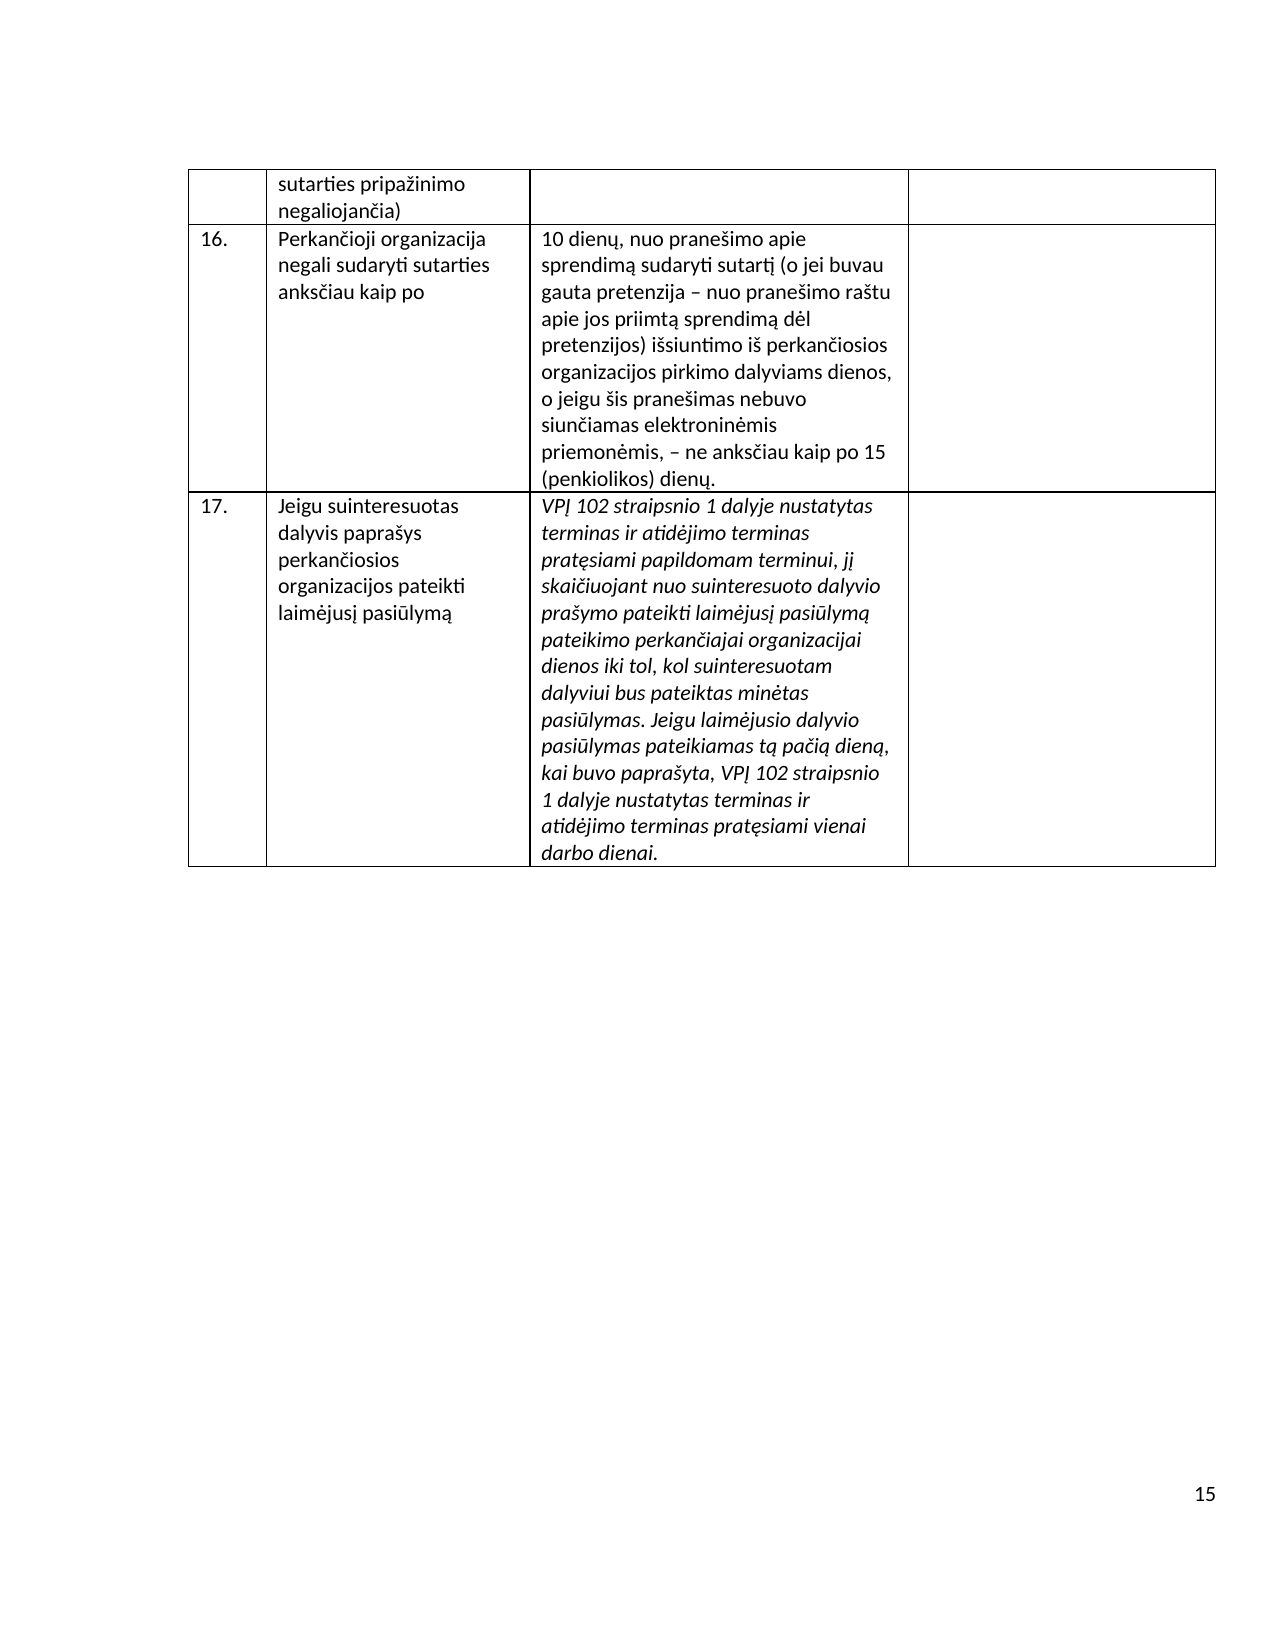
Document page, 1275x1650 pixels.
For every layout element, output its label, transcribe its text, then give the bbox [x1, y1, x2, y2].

table_cell VPĮ 102 straipsnio 1 dalyje nustatytas terminas ir atidėjimo terminas pratęsiami papildomam terminui, jį skaičiuojant nuo suinteresuoto dalyvio prašymo pateikti laimėjusį pasiūlymą pateikimo perkančiajai organizacijai dienos iki tol, kol suinteresuotam dalyviui bus pateiktas minėtas pasiūlymas. Jeigu laimėjusio dalyvio pasiūlymas pateikiamas tą pačią dieną, kai buvo paprašyta, VPĮ 102 straipsnio 1 dalyje nustatytas terminas ir atidėjimo terminas pratęsiami vienai darbo dienai. [531, 493, 908, 866]
table_cell [189, 493, 266, 866]
table_cell [909, 493, 1215, 866]
table_cell 10 dienų, nuo pranešimo apie sprendimą sudaryti sutartį (o jei buvau gauta pretenzija – nuo pranešimo raštu apie jos priimtą sprendimą dėl pretenzijos) išsiuntimo iš perkančiosios organizacijos pirkimo dalyviams dienos, o jeigu šis pranešimas nebuvo siunčiamas elektroninėmis priemonėmis, – ne anksčiau kaip po 15 (penkiolikos) dienų. [531, 225, 908, 491]
table_cell [189, 225, 266, 491]
table_cell [189, 170, 266, 224]
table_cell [267, 170, 529, 224]
table_cell [909, 170, 1215, 224]
table_cell [909, 225, 1215, 491]
table_cell Perkančioji organizacija negali sudaryti sutarties anksčiau kaip po [267, 225, 529, 491]
table_cell Jeigu suinteresuotas dalyvis paprašys perkančiosios organizacijos pateikti laimėjusį pasiūlymą [267, 493, 529, 866]
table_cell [531, 170, 908, 224]
